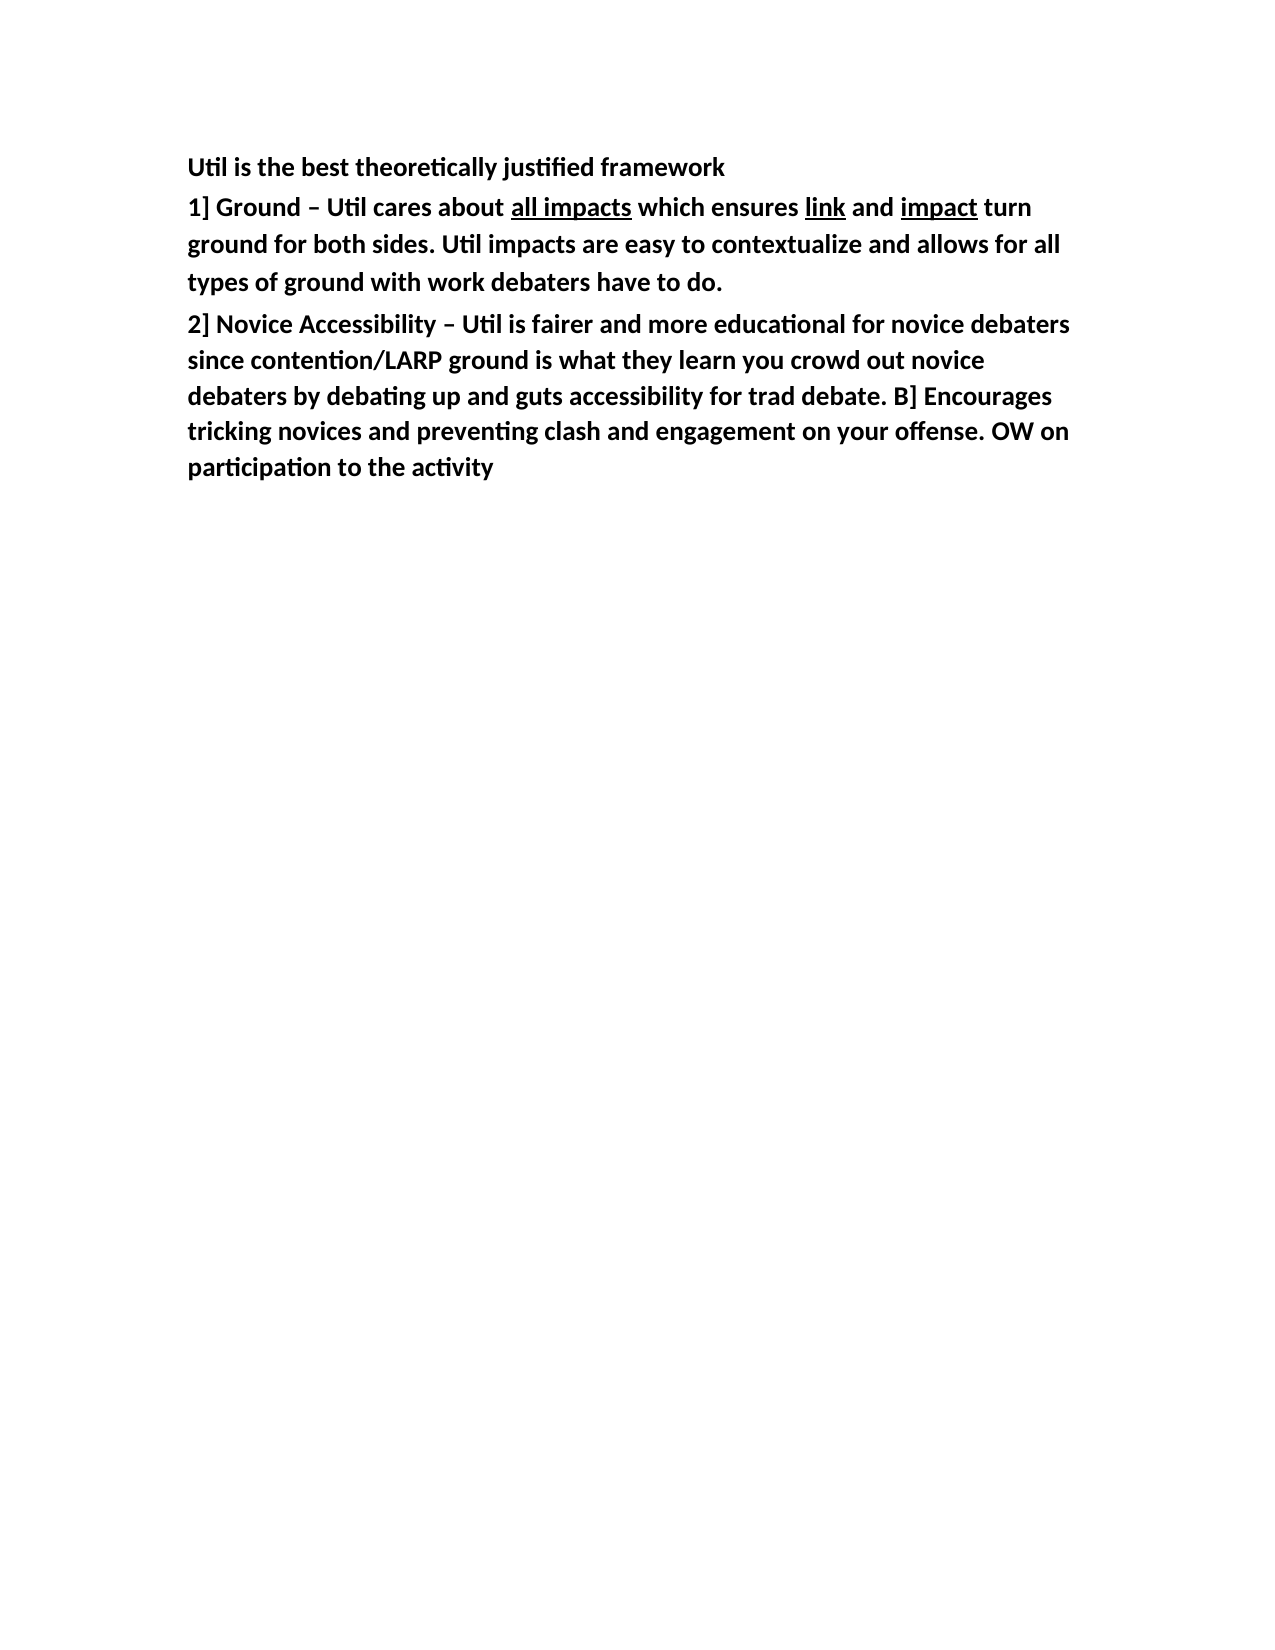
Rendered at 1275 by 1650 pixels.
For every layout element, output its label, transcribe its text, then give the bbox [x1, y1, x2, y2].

subtitle 2] Novice Accessibility – Util is fairer and more educational for novice debaters since contention/LARP ground is what they learn you crowd out novice debaters by debating up and guts accessibility for trad debate. B] Encourages tricking novices and preventing clash and engagement on your offense. OW on participation to the activity [187, 308, 1087, 483]
subtitle 1] Ground – Util cares about all impacts which ensures link and impact turn ground for both sides. Util impacts are easy to contextualize and allows for all types of ground with work debaters have to do. [187, 190, 1087, 299]
subtitle Util is the best theoretically justified framework [187, 150, 1087, 183]
